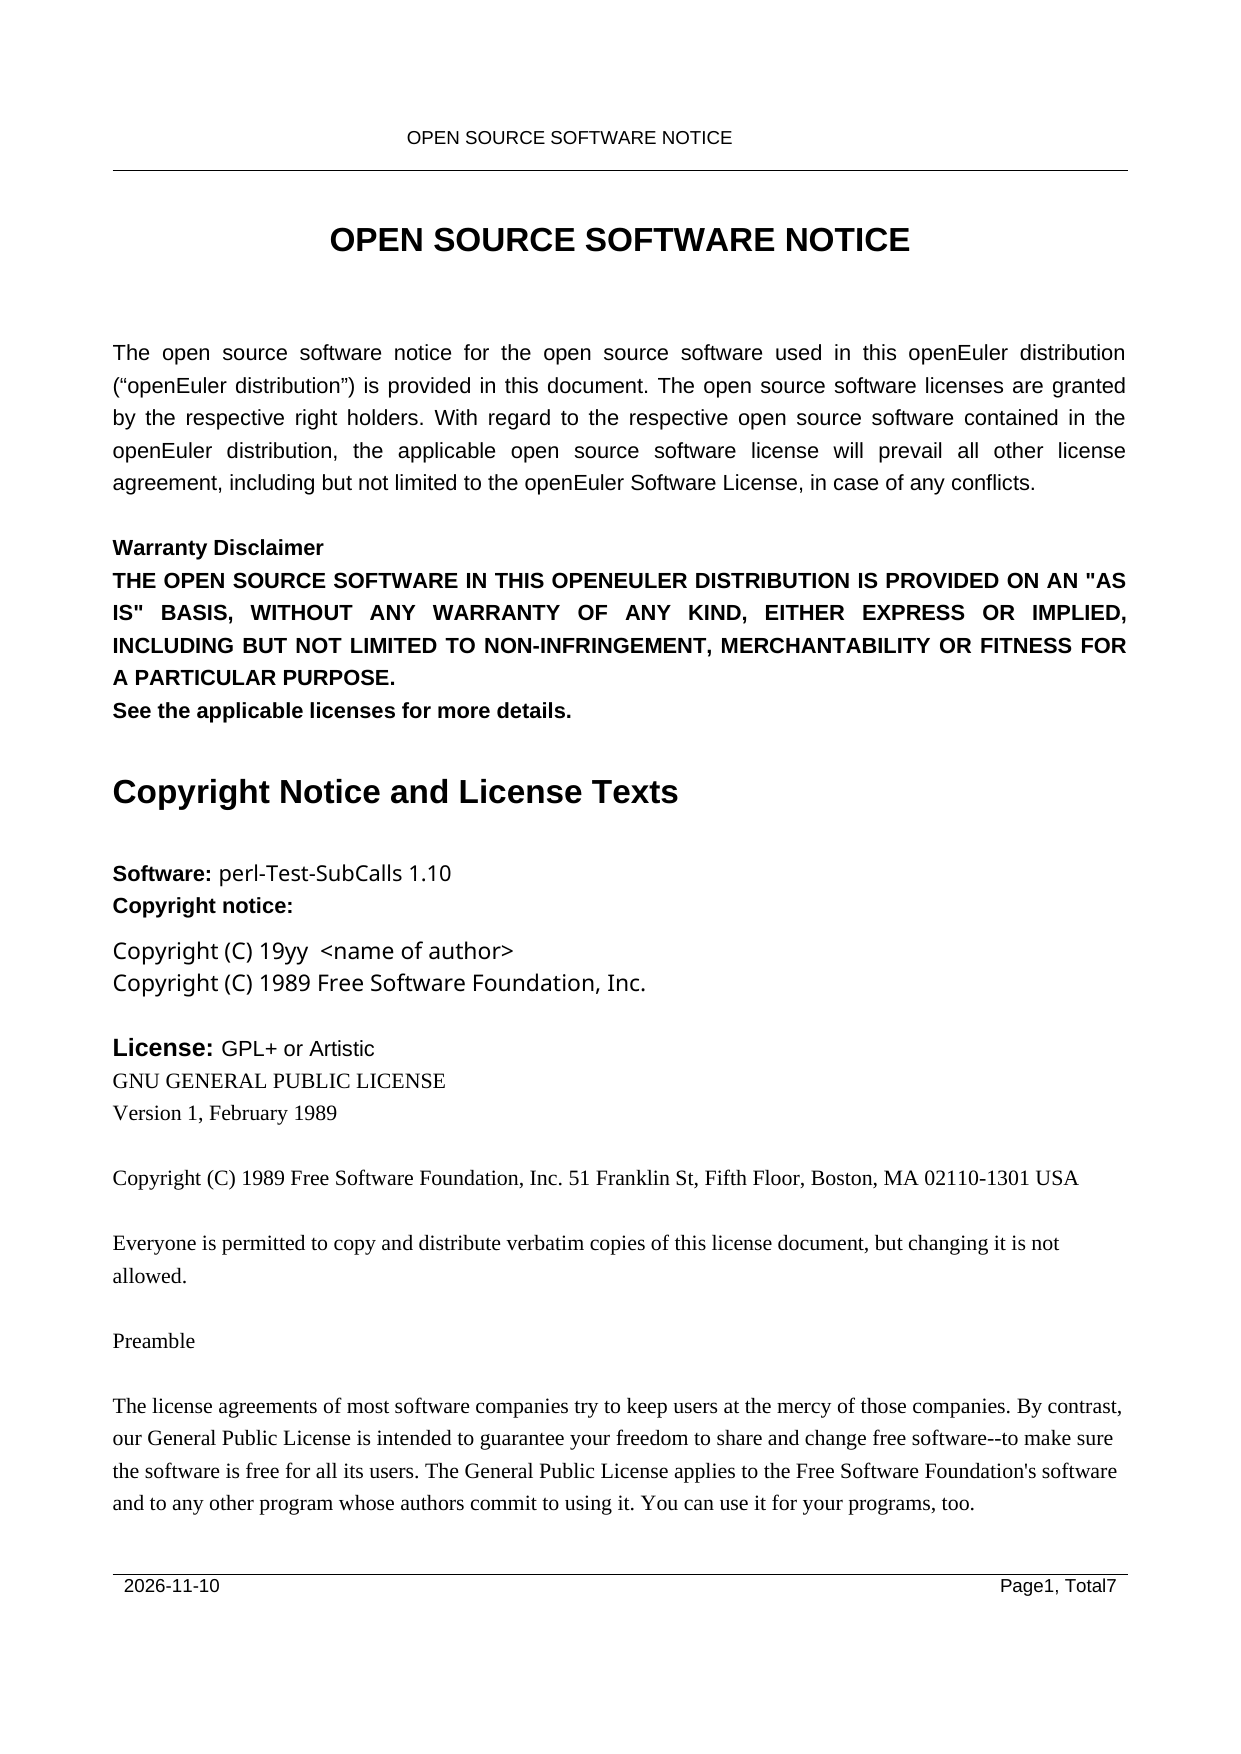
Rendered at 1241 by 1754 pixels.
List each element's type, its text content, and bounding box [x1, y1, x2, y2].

text Warranty Disclaimer [112, 531, 1128, 564]
text Copyright (C) 19yy <name of author> Copyright (C) 1989 Free Software Foundation, Inc. [112, 934, 1128, 1031]
text License: GPL+ or Artistic [112, 1031, 1128, 1064]
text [112, 1064, 1128, 1519]
text Copyright notice: [112, 889, 1128, 921]
text THE OPEN SOURCE SOFTWARE IN THIS OPENEULER DISTRIBUTION IS PROVIDED ON AN "AS IS" BASIS, WITHOUT ANY WARRANTY OF ANY KIND, EITHER EXPRESS OR IMPLIED, INCLUDING BUT NOT LIMITED TO NON-INFRINGEMENT, MERCHANTABILITY OR FITNESS FOR A PARTICULAR PURPOSE. See the applicable licenses for more details. [112, 564, 1128, 726]
title Software: perl-Test-SubCalls 1.10 [112, 856, 1128, 889]
text The open source software notice for the open source software used in this openEuler distribution (“openEuler distribution”) is provided in this document. The open source software licenses are granted by the respective right holders. With regard to the respective open source software contained in the openEuler distribution, the applicable open source software license will prevail all other license agreement, including but not limited to the openEuler Software License, in case of any conflicts. [112, 336, 1128, 499]
text OPEN SOURCE SOFTWARE NOTICE [112, 206, 1128, 271]
text Copyright Notice and License Texts [112, 759, 1128, 824]
